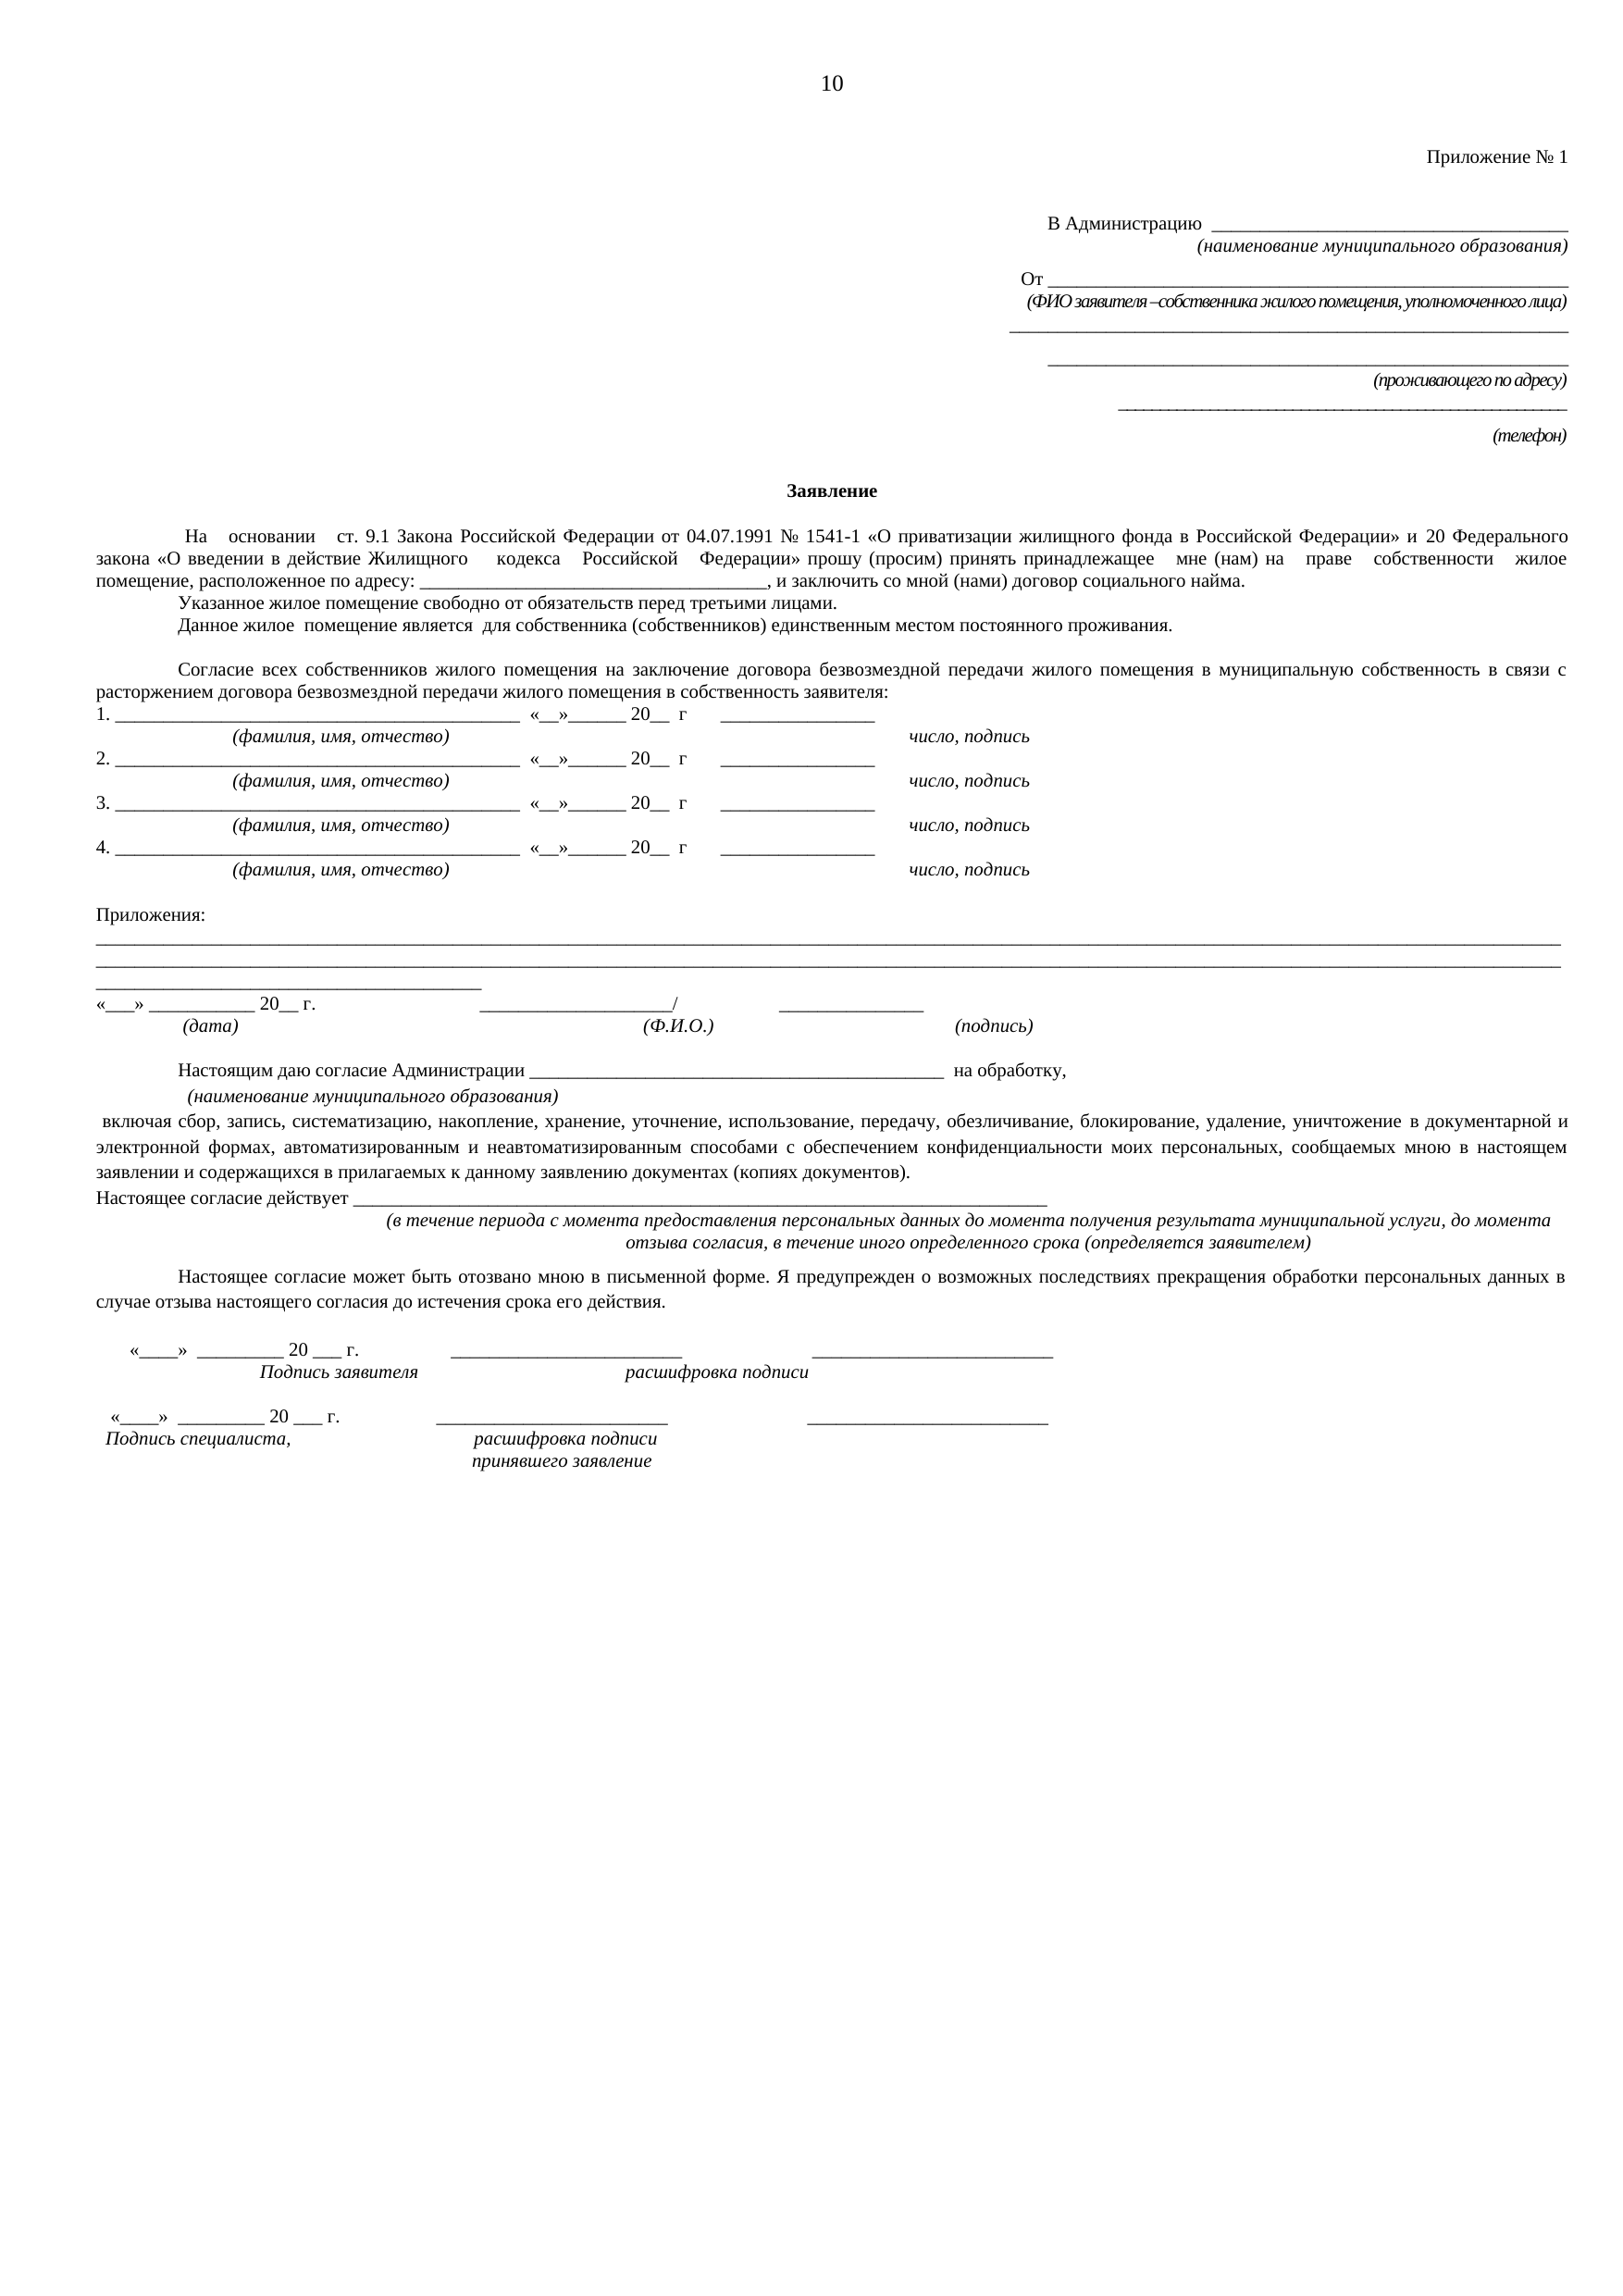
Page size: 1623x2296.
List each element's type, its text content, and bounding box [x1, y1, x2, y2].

text «____» _________ 20 ___ г. ________________________ _________________________ [95, 1338, 1544, 1360]
text «____» _________ 20 ___ г. ________________________ _________________________ [95, 1405, 1544, 1427]
text 4. __________________________________________ «__»______ 20__ г ________________ [95, 836, 1568, 858]
text (ФИО заявителя –собственника жилого помещения, уполномоченного лица) [533, 290, 1568, 312]
text Подпись заявителя расшифровка подписи [95, 1360, 1544, 1383]
text (проживающего по адресу) [533, 368, 1568, 391]
text На основании ст. 9.1 Закона Российской Федерации от 04.07.1991 № 1541-1 «О приватизации жилищного фонда в Российской Федерации» и 20 Федерального закона «О введении в действие Жилищного кодекса Российской Федерации» прошу (просим) принять принадлежащее мне (нам) на праве собственности жилое помещение, расположенное по адресу: ____________________________________, и заключить со мной (нами) договор социального найма. [95, 524, 1568, 591]
text Подпись специалиста, расшифровка подписи [95, 1427, 1544, 1449]
text Указанное жилое помещение свободно от обязательств перед третьими лицами. [95, 591, 1568, 614]
text (фамилия, имя, отчество) число, подпись [164, 858, 1568, 880]
text включая сбор, запись, систематизацию, накопление, хранение, уточнение, использование, передачу, обезличивание, блокирование, удаление, уничтожение в документарной и электронной формах, автоматизированным и неавтоматизированным способами с обеспечением конфиденциальности моих персональных, сообщаемых мною в настоящем заявлении и содержащихся в прилагаемых к данному заявлению документах (копиях документов). [95, 1110, 1568, 1183]
text (наименование муниципального образования) [533, 234, 1568, 256]
text «___» ___________ 20__ г. ____________________/ _______________ [95, 992, 1568, 1014]
text Данное жилое помещение является для собственника (собственников) единственным местом постоянного проживания. [95, 614, 1568, 636]
text принявшего заявление [95, 1449, 1544, 1471]
text 1. __________________________________________ «__»______ 20__ г ________________ [95, 702, 1568, 725]
text Настоящим даю согласие Администрации ___________________________________________ на обработку, [95, 1059, 1568, 1081]
text 3. __________________________________________ «__»______ 20__ г ________________ [95, 791, 1568, 813]
text В Администрацию _____________________________________ [533, 212, 1568, 234]
text 2. __________________________________________ «__»______ 20__ г ________________ [95, 747, 1568, 769]
text (в течение периода с момента предоставления персональных данных до момента получения результата муниципальной услуги, до момента отзыва согласия, в течение иного определенного срока (определяется заявителем) [368, 1209, 1568, 1253]
text Согласие всех собственников жилого помещения на заключение договора безвозмездной передачи жилого помещения в муниципальную собственность в связи с расторжением договора безвозмездной передачи жилого помещения в собственность заявителя: [95, 658, 1568, 702]
text (фамилия, имя, отчество) число, подпись [164, 769, 1568, 791]
text (дата) (Ф.И.О.) (подпись) [95, 1014, 1568, 1036]
text __________________________________________________________ [533, 312, 1568, 335]
text ______________________________________________________ [533, 346, 1568, 368]
text (наименование муниципального образования) [95, 1085, 1568, 1107]
text Настоящее согласие может быть отозвано мною в письменной форме. Я предупрежден о возможных последствиях прекращения обработки персональных данных в случае отзыва настоящего согласия до истечения срока его действия. [95, 1265, 1568, 1312]
text Приложения: [95, 903, 1568, 925]
text Приложение № 1 [95, 145, 1568, 168]
text ________________________________________________________________________________________________________________________________________________________________________________________________________________________________________________________________________________________________________________________________________________________ [95, 925, 1568, 992]
text От ______________________________________________________ [533, 267, 1568, 290]
text ______________________________________________________ [533, 391, 1568, 413]
text (фамилия, имя, отчество) число, подпись [164, 813, 1568, 836]
text (фамилия, имя, отчество) число, подпись [164, 725, 1568, 747]
text (телефон) [533, 424, 1568, 446]
text Заявление [95, 479, 1568, 502]
text Настоящее согласие действует ________________________________________________________________________ [95, 1186, 1568, 1209]
